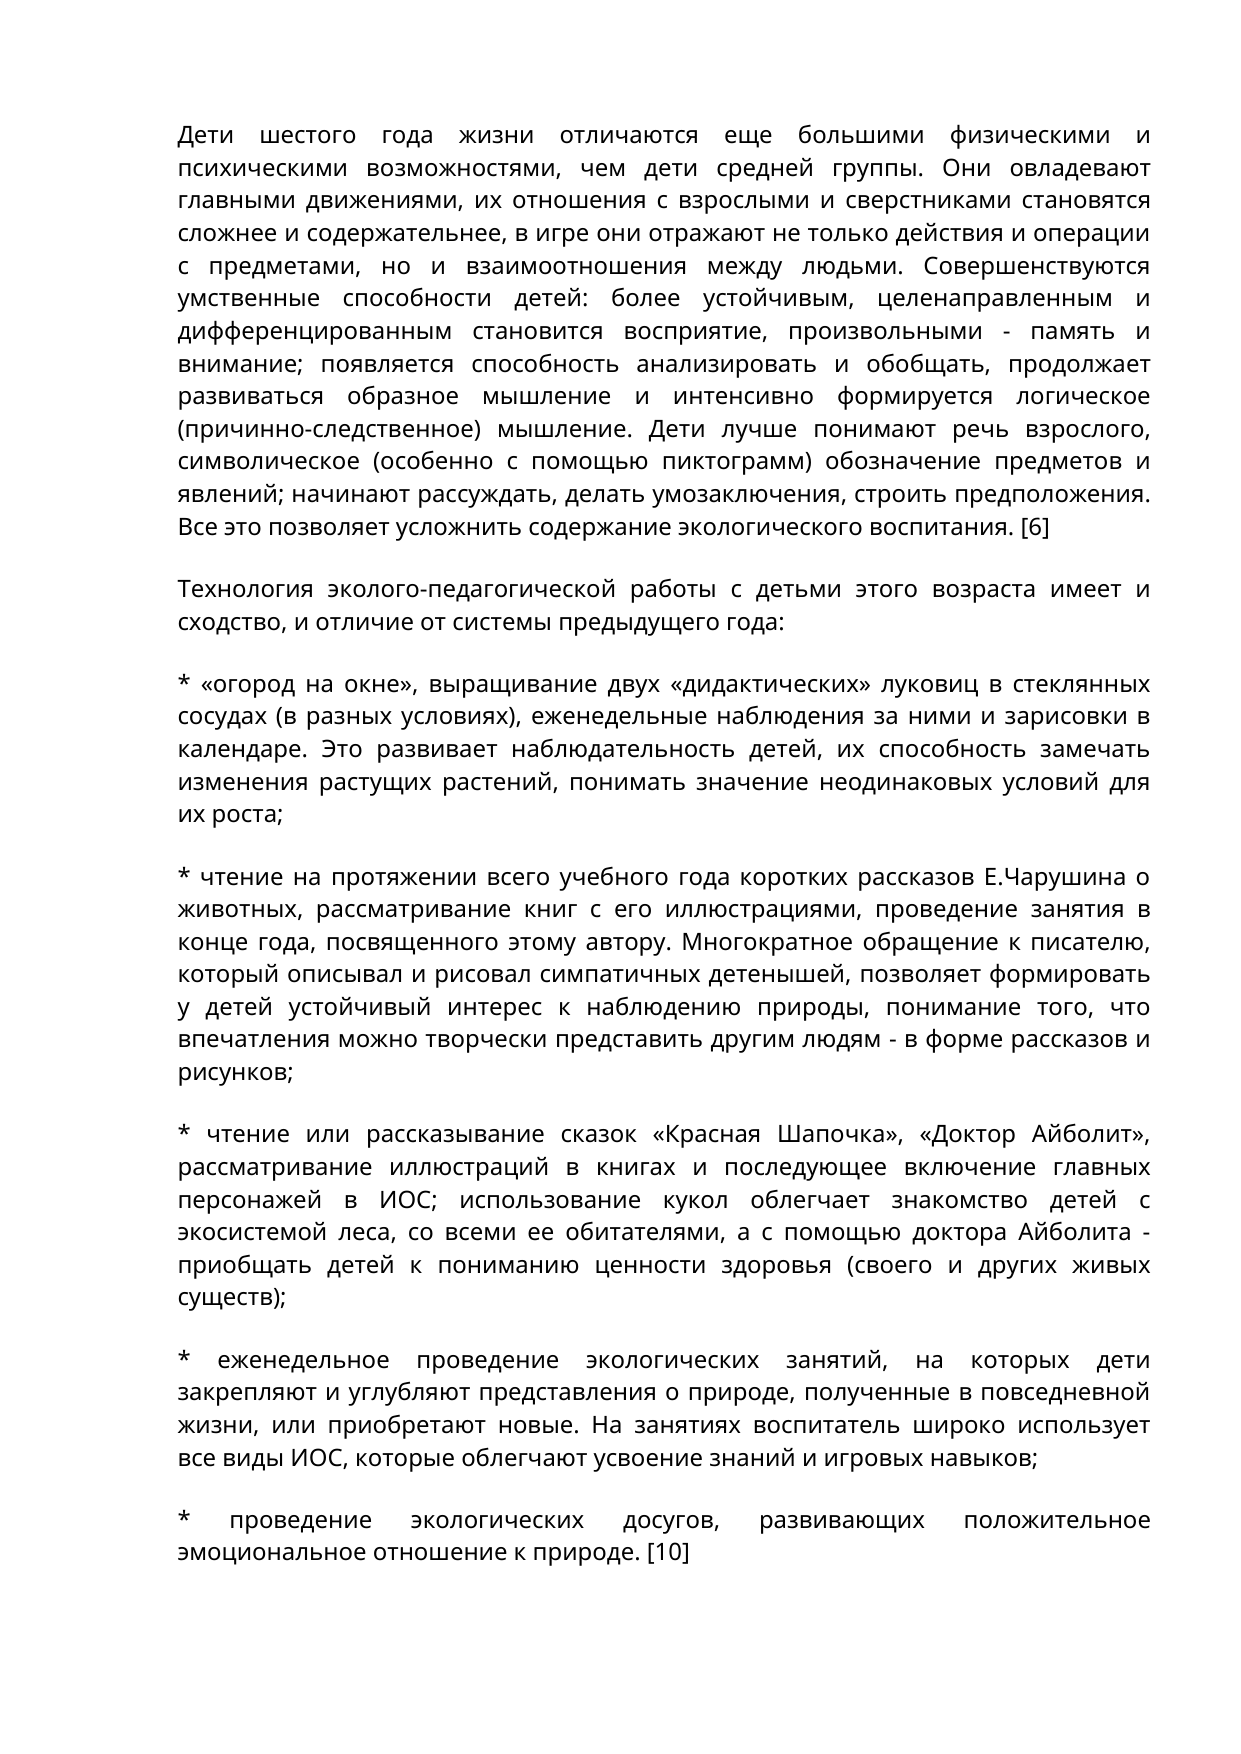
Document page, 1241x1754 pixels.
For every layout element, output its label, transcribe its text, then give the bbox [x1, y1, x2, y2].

text * чтение или рассказывание сказок «Красная Шапочка», «Доктор Айболит», рассматривание иллюстраций в книгах и последующее включение главных персонажей в ИОС; использование кукол облегчает знакомство детей с экосистемой леса, со всеми ее обитателями, а с помощью доктора Айболита - приобщать детей к пониманию ценности здоровья (своего и других живых существ); [177, 1117, 1152, 1313]
text * чтение на протяжении всего учебного года коротких рассказов Е.Чарушина о животных, рассматривание книг с его иллюстрациями, проведение занятия в конце года, посвященного этому автору. Многократное обращение к писателю, который описывал и рисовал симпатичных детенышей, позволяет формировать у детей устойчивый интерес к наблюдению природы, понимание того, что впечатления можно творчески представить другим людям - в форме рассказов и рисунков; [177, 859, 1152, 1087]
text Технология эколого-педагогической работы с детьми этого возраста имеет и сходство, и отличие от системы предыдущего года: [177, 572, 1152, 637]
text * еженедельное проведение экологических занятий, на которых дети закрепляют и углубляют представления о природе, полученные в повседневной жизни, или приобретают новые. На занятиях воспитатель широко использует все виды ИОС, которые облегчают усвоение знаний и игровых навыков; [177, 1342, 1152, 1473]
text * проведение экологических досугов, развивающих положительное эмоциональное отношение к природе. [10] [177, 1503, 1152, 1568]
text Дети шестого года жизни отличаются еще большими физическими и психическими возможностями, чем дети средней группы. Они овладевают главными движениями, их отношения с взрослыми и сверстниками становятся сложнее и содержательнее, в игре они отражают не только действия и операции с предметами, но и взаимоотношения между людьми. Совершенствуются умственные способности детей: более устойчивым, целенаправленным и дифференцированным становится восприятие, произвольными - память и внимание; появляется способность анализировать и обобщать, продолжает развиваться образное мышление и интенсивно формируется логическое (причинно-следственное) мышление. Дети лучше понимают речь взрослого, символическое (особенно с помощью пиктограмм) обозначение предметов и явлений; начинают рассуждать, делать умозаключения, строить предположения. Все это позволяет усложнить содержание экологического воспитания. [6] [177, 118, 1152, 542]
text * «огород на окне», выращивание двух «дидактических» луковиц в стеклянных сосудах (в разных условиях), еженедельные наблюдения за ними и зарисовки в календаре. Это развивает наблюдательность детей, их способность замечать изменения растущих растений, понимать значение неодинаковых условий для их роста; [177, 667, 1152, 829]
